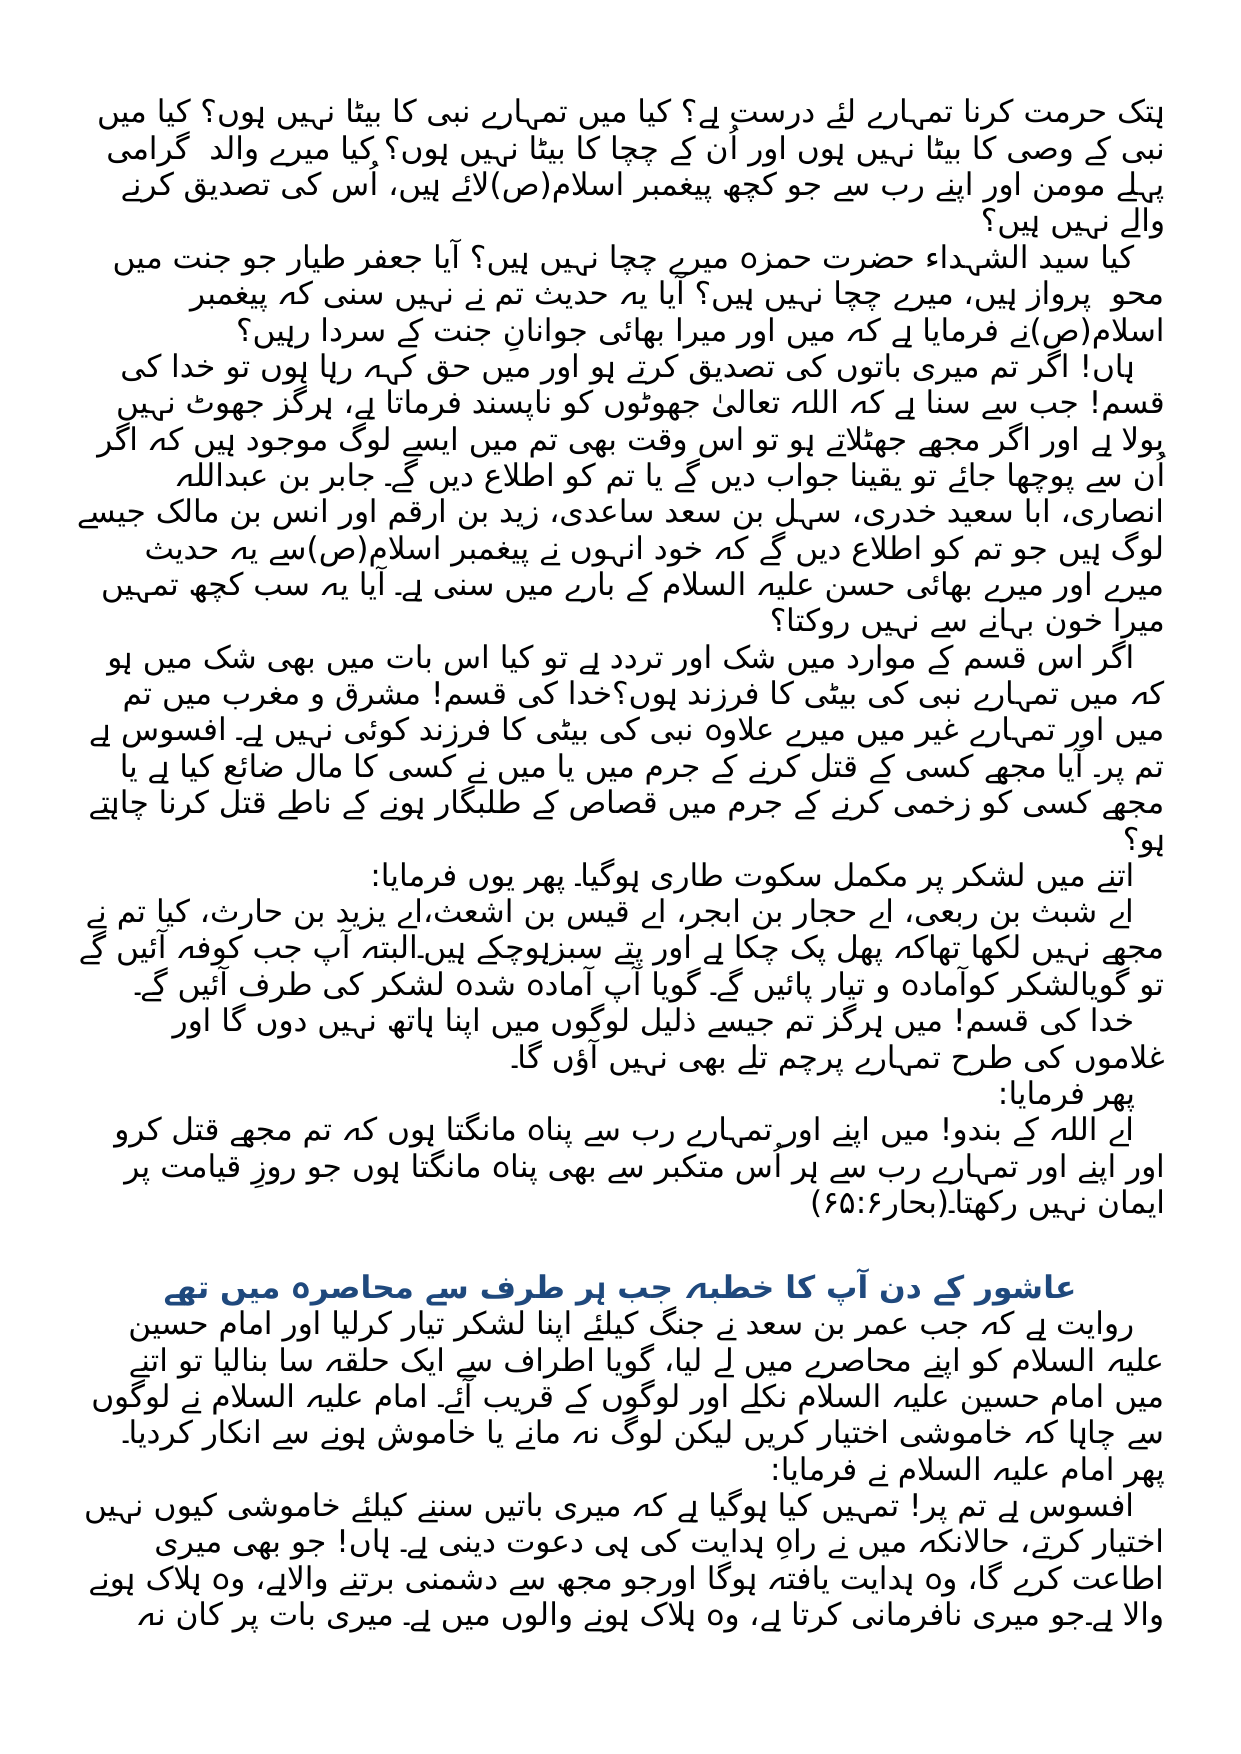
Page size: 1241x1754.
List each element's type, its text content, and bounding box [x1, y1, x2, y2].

text کیا سید الشہداء حضرت حمزہ میرے چچا نہیں ہیں؟ آیا جعفر طیار جو جنت میں محو پرواز ہیں، میرے چچا نہیں ہیں؟ آیا یہ حدیث تم نے نہیں سنی کہ پیغمبر اسلام(ص)نے فرمایا ہے کہ میں اور میرا بھائی جوانانِ جنت کے سردا رہیں؟ [75, 239, 1165, 348]
text پھر فرمایا: [75, 1075, 1165, 1112]
text اے شبث بن ربعی، اے حجار بن ابجر، اے قیس بن اشعث،اے یزید بن حارث، کیا تم نے مجھے نہیں لکھا تھاکہ پھل پک چکا ہے اور پتے سبزہوچکے ہیں۔البتہ آپ جب کوفہ آئیں گے تو گویالشکر کوآمادہ و تیار پائیں گے۔ گویا آپ آمادہ شدہ لشکر کی طرف آئیں گے۔ [75, 893, 1165, 1003]
text خدا کی قسم! میں ہرگز تم جیسے ذلیل لوگوں میں اپنا ہاتھ نہیں دوں گا اور غلاموں کی طرح تمہارے پرچم تلے بھی نہیں آؤں گا۔ [75, 1003, 1165, 1075]
text اگر اس قسم کے موارد میں شک اور تردد ہے تو کیا اس بات میں بھی شک میں ہو کہ میں تمہارے نبی کی بیٹی کا فرزند ہوں؟خدا کی قسم! مشرق و مغرب میں تم میں اور تمہارے غیر میں میرے علاوہ نبی کی بیٹی کا فرزند کوئی نہیں ہے۔ افسوس ہے تم پر۔ آیا مجھے کسی کے قتل کرنے کے جرم میں یا میں نے کسی کا مال ضائع کیا ہے یا مجھے کسی کو زخمی کرنے کے جرم میں قصاص کے طلبگار ہونے کے ناطے قتل کرنا چاہتے ہو؟ [75, 639, 1165, 857]
subtitle عاشور کے دن آپ کا خطبہ جب ہر طرف سے محاصرہ میں تھے [75, 1269, 1165, 1306]
text اتنے میں لشکر پر مکمل سکوت طاری ہوگیا۔ پھر یوں فرمایا: [75, 857, 1165, 893]
text ہاں! اگر تم میری باتوں کی تصدیق کرتے ہو اور میں حق کہہ رہا ہوں تو خدا کی قسم! جب سے سنا ہے کہ اللہ تعالیٰ جھوٹوں کو ناپسند فرماتا ہے، ہرگز جھوٹ نہیں بولا ہے اور اگر مجھے جھٹلاتے ہو تو اس وقت بھی تم میں ایسے لوگ موجود ہیں کہ اگر اُن سے پوچھا جائے تو یقینا جواب دیں گے یا تم کو اطلاع دیں گے۔ جابر بن عبداللہ انصاری، ابا سعید خدری، سہل بن سعد ساعدی، زید بن ارقم اور انس بن مالک جیسے لوگ ہیں جو تم کو اطلاع دیں گے کہ خود انہوں نے پیغمبر اسلام(ص)سے یہ حدیث میرے اور میرے بھائی حسن علیہ السلام کے بارے میں سنی ہے۔ آیا یہ سب کچھ تمہیں میرا خون بہانے سے نہیں روکتا؟ [75, 348, 1165, 639]
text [75, 1487, 1165, 1633]
text روایت ہے کہ جب عمر بن سعد نے جنگ کیلئے اپنا لشکر تیار کرلیا اور امام حسین علیہ السلام کو اپنے محاصرے میں لے لیا، گویا اطراف سے ایک حلقہ سا بنالیا تو اتنے میں امام حسین علیہ السلام نکلے اور لوگوں کے قریب آئے۔ امام علیہ السلام نے لوگوں سے چاہا کہ خاموشی اختیار کریں لیکن لوگ نہ مانے یا خاموش ہونے سے انکار کردیا۔ پھر امام علیہ السلام نے فرمایا: [75, 1306, 1165, 1487]
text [75, 94, 1165, 239]
text اے اللہ کے بندو! میں اپنے اور تمہارے رب سے پناہ مانگتا ہوں کہ تم مجھے قتل کرو اور اپنے اور تمہارے رب سے ہر اُس متکبر سے بھی پناہ مانگتا ہوں جو روزِ قیامت پر ایمان نہیں رکھتا۔(بحار۶۵:۶) [75, 1112, 1165, 1221]
